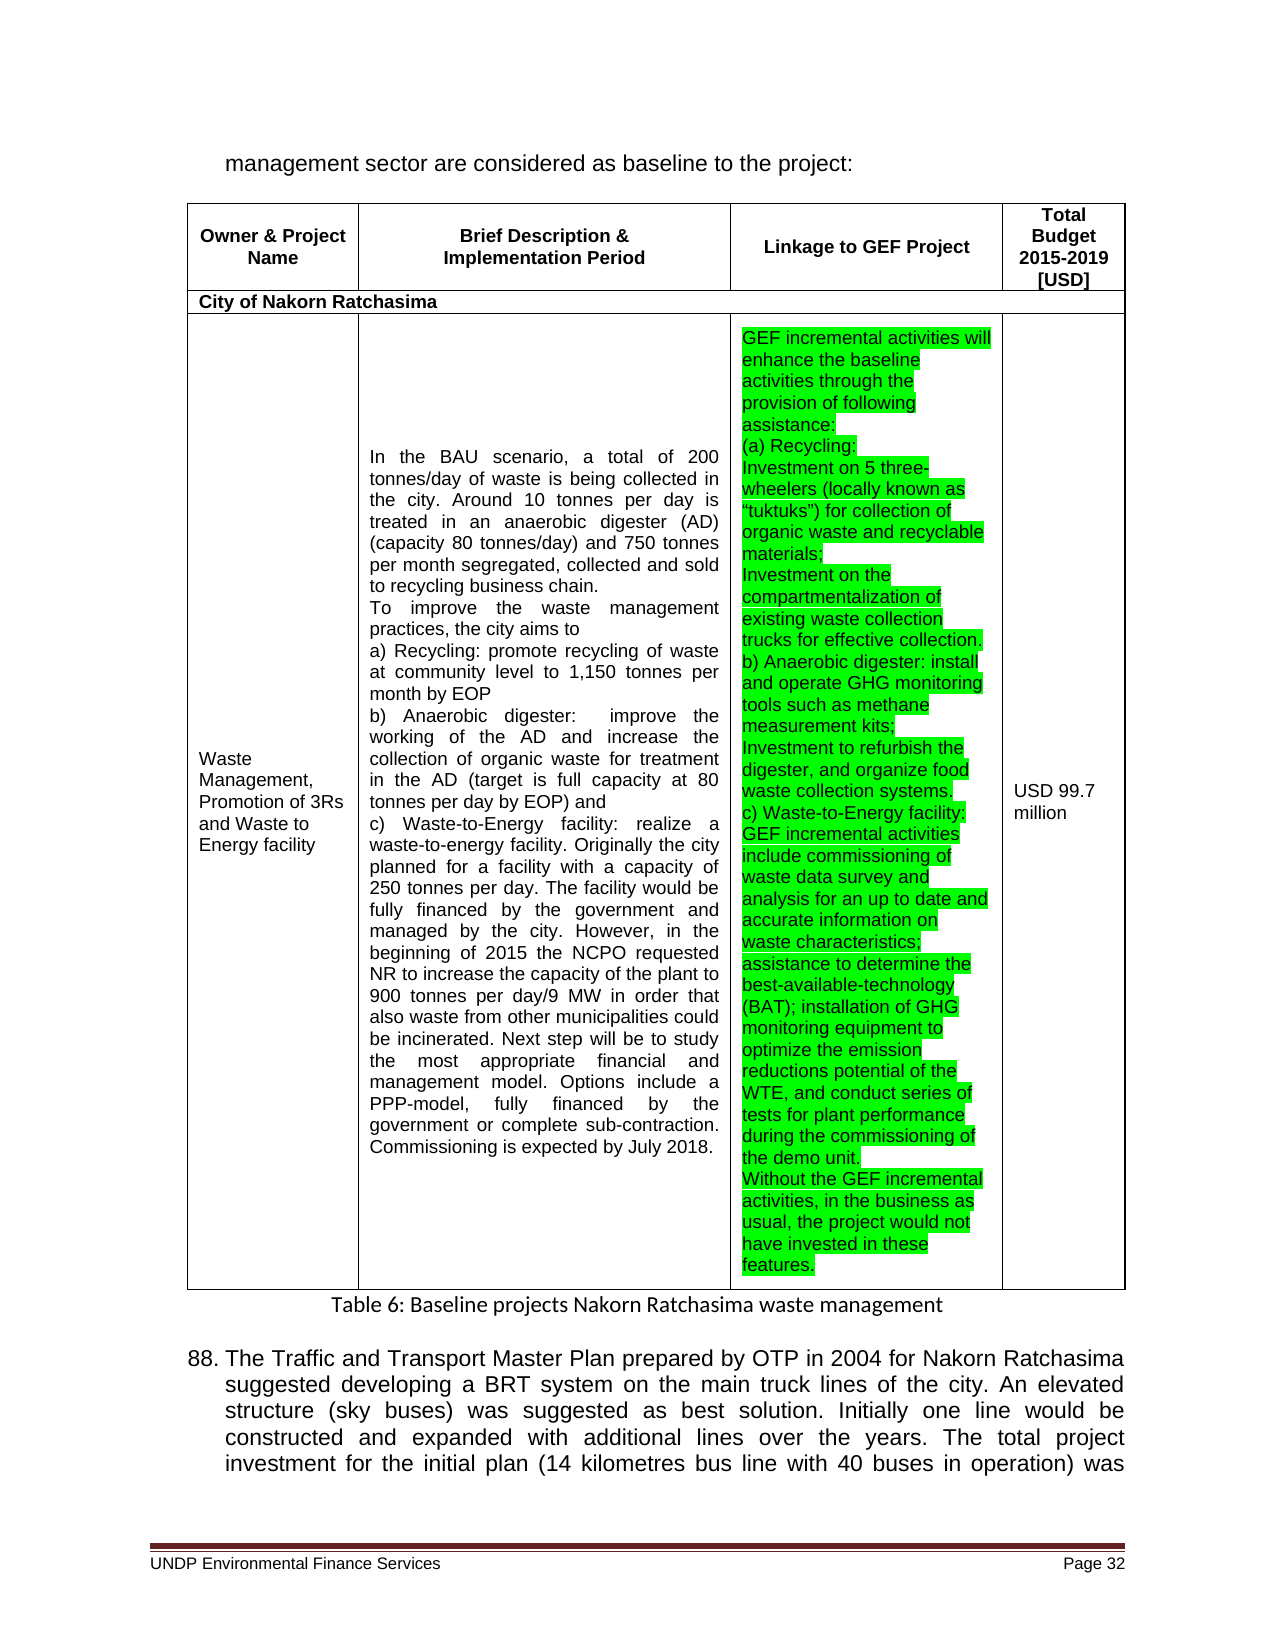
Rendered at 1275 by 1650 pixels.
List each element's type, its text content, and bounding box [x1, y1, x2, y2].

table_header Owner & Project Name [188, 204, 358, 290]
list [187, 1345, 1125, 1477]
text Table 6: Baseline projects Nakorn Ratchasima waste management [150, 1290, 1125, 1318]
table_cell USD 99.7 million [1003, 314, 1124, 1289]
table_cell City of Nakorn Ratchasima [188, 291, 1124, 313]
table_cell Waste Management, Promotion of 3Rs and Waste to Energy facility [188, 314, 358, 1289]
table_header Total Budget 2015-2019 [USD] [1003, 204, 1124, 290]
table_header Linkage to GEF Project [731, 204, 1002, 290]
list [187, 150, 1125, 176]
table_cell In the BAU scenario, a total of 200 tonnes/day of waste is being collected in the city. Around 10 tonnes per day is treated in an anaerobic digester (AD) (capacity 80 tonnes/day) and 750 tonnes per month segregated, collected and sold to recycling business chain. To improve the waste management practices, the city aims to a) Recycling: promote recycling of waste at community level to 1,150 tonnes per month by EOP b) Anaerobic digester: improve the working of the AD and increase the collection of organic waste for treatment in the AD (target is full capacity at 80 tonnes per day by EOP) and c) Waste-to-Energy facility: realize a waste-to-energy facility. Originally the city planned for a facility with a capacity of 250 tonnes per day. The facility would be fully financed by the government and managed by the city. However, in the beginning of 2015 the NCPO requested NR to increase the capacity of the plant to 900 tonnes per day/9 MW in order that also waste from other municipalities could be incinerated. Next step will be to study the most appropriate financial and management model. Options include a PPP-model, fully financed by the government or complete sub-contraction. Commissioning is expected by July 2018. [359, 314, 730, 1289]
table_header Brief Description & Implementation Period [359, 204, 730, 290]
table_cell GEF incremental activities will enhance the baseline activities through the provision of following assistance: (a) Recycling: Investment on 5 three-wheelers (locally known as “tuktuks”) for collection of organic waste and recyclable materials; Investment on the compartmentalization of existing waste collection trucks for effective collection. b) Anaerobic digester: install and operate GHG monitoring tools such as methane measurement kits; Investment to refurbish the digester, and organize food waste collection systems. c) Waste-to-Energy facility: GEF incremental activities include commissioning of waste data survey and analysis for an up to date and accurate information on waste characteristics; assistance to determine the best-available-technology (BAT); installation of GHG monitoring equipment to optimize the emission reductions potential of the WTE, and conduct series of tests for plant performance during the commissioning of the demo unit. Without the GEF incremental activities, in the business as usual, the project would not have invested in these features. [731, 314, 1002, 1289]
